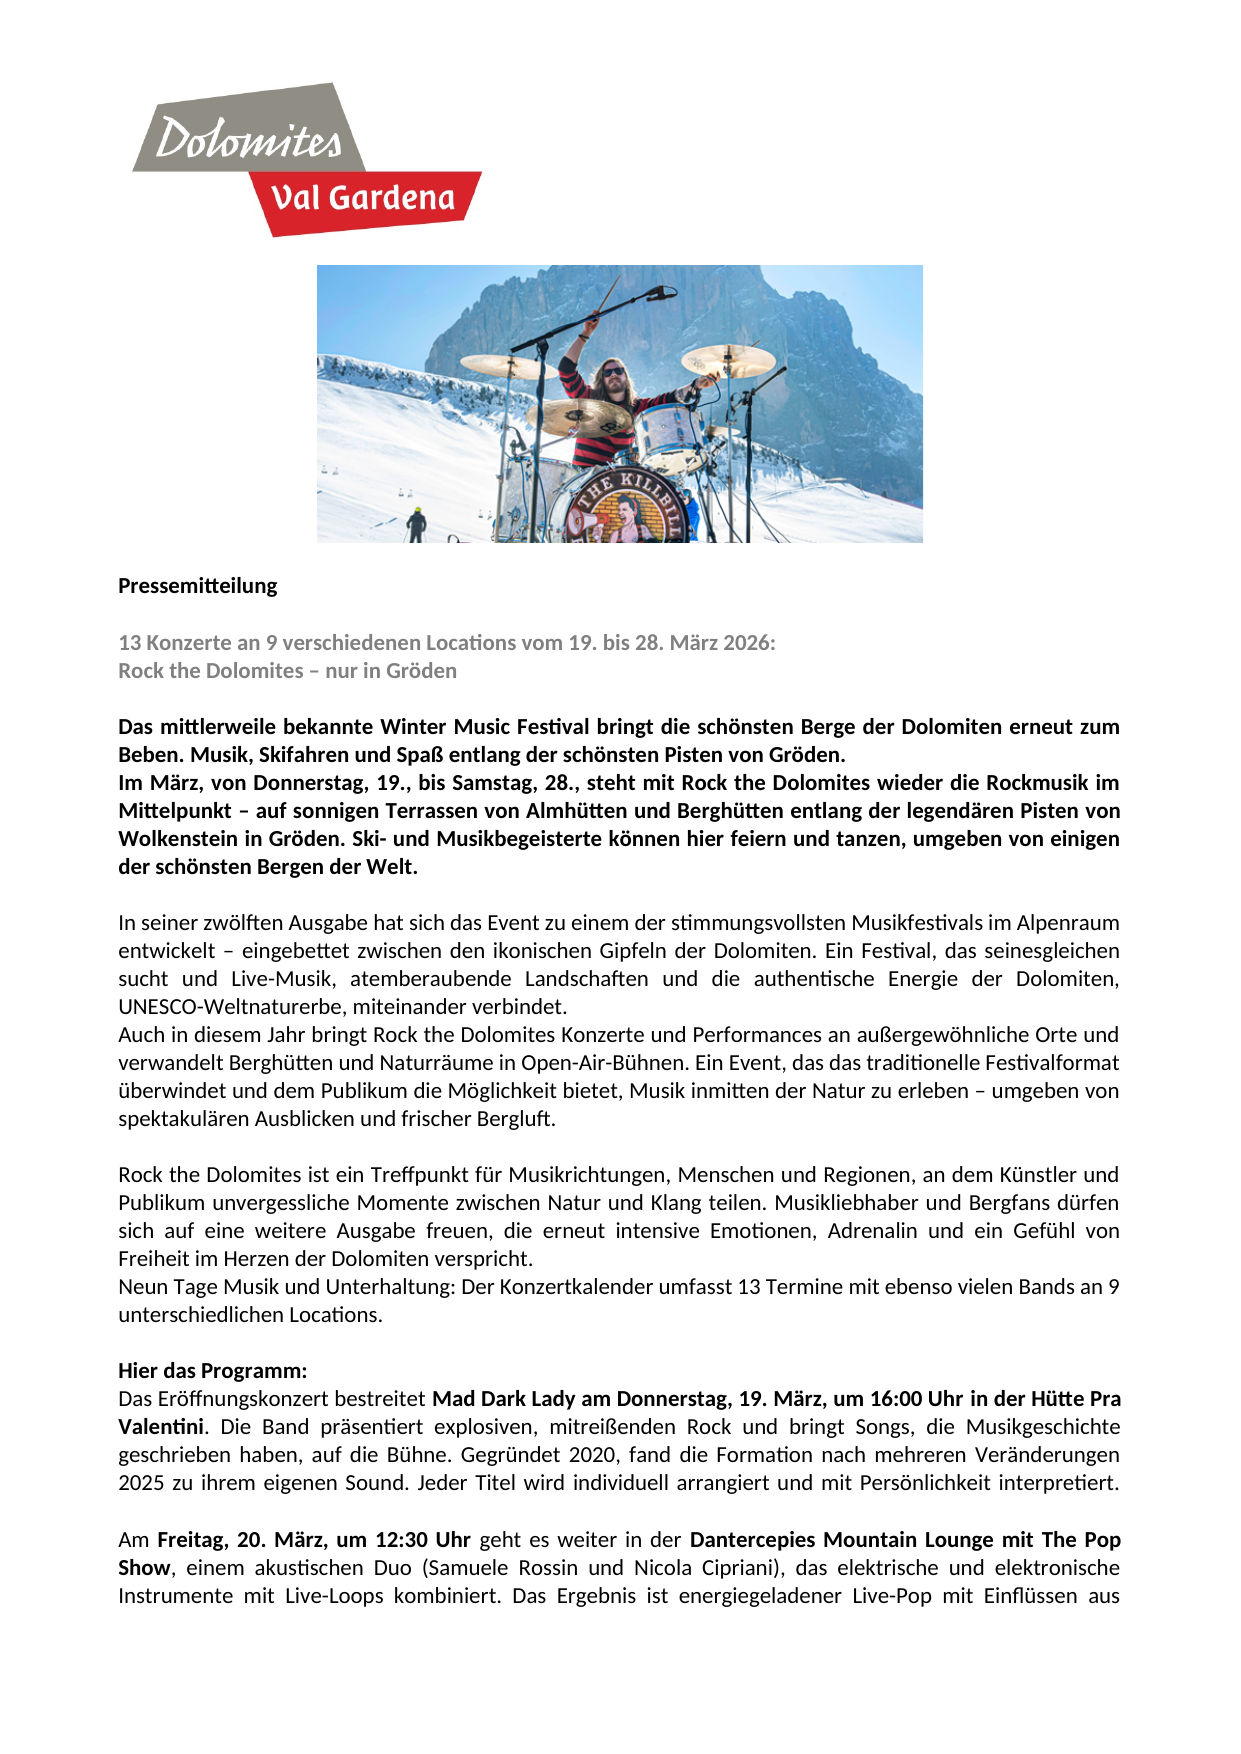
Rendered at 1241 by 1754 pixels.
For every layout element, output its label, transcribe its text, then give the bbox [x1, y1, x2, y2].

text Auch in diesem Jahr bringt Rock the Dolomites Konzerte und Performances an außergewöhnliche Orte und verwandelt Berghütten und Naturräume in Open-Air-Bühnen. Ein Event, das das traditionelle Festivalformat überwindet und dem Publikum die Möglichkeit bietet, Musik inmitten der Natur zu erleben – umgeben von spektakulären Ausblicken und frischer Bergluft. [118, 1020, 1122, 1132]
text Neun Tage Musik und Unterhaltung: Der Konzertkalender umfasst 13 Termine mit ebenso vielen Bands an 9 unterschiedlichen Locations. [118, 1272, 1122, 1328]
text Das Eröffnungskonzert bestreitet Mad Dark Lady am Donnerstag, 19. März, um 16:00 Uhr in der Hütte Pra Valentini. Die Band präsentiert explosiven, mitreißenden Rock und bringt Songs, die Musikgeschichte geschrieben haben, auf die Bühne. Gegründet 2020, fand die Formation nach mehreren Veränderungen 2025 zu ihrem eigenen Sound. Jeder Titel wird individuell arrangiert und mit Persönlichkeit interpretiert. [118, 1384, 1122, 1525]
text Pressemitteilung [118, 572, 1122, 600]
text Rock the Dolomites – nur in Gröden [118, 656, 1122, 684]
text Im März, von Donnerstag, 19., bis Samstag, 28., steht mit Rock the Dolomites wieder die Rockmusik im Mittelpunkt – auf sonnigen Terrassen von Almhütten und Berghütten entlang der legendären Pisten von Wolkenstein in Gröden. Ski- und Musikbegeisterte können hier feiern und tanzen, umgeben von einigen der schönsten Bergen der Welt. [118, 768, 1122, 880]
text Hier das Programm: [118, 1356, 1122, 1384]
text In seiner zwölften Ausgabe hat sich das Event zu einem der stimmungsvollsten Musikfestivals im Alpenraum entwickelt – eingebettet zwischen den ikonischen Gipfeln der Dolomiten. Ein Festival, das seinesgleichen sucht und Live-Musik, atemberaubende Landschaften und die authentische Energie der Dolomiten, UNESCO-Weltnaturerbe, miteinander verbindet. [118, 908, 1122, 1020]
picture [118, 75, 509, 241]
picture [317, 265, 924, 543]
text 13 Konzerte an 9 verschiedenen Locations vom 19. bis 28. März 2026: [118, 600, 1122, 656]
text Das mittlerweile bekannte Winter Music Festival bringt die schönsten Berge der Dolomiten erneut zum Beben. Musik, Skifahren und Spaß entlang der schönsten Pisten von Gröden. [118, 712, 1122, 768]
text Rock the Dolomites ist ein Treffpunkt für Musikrichtungen, Menschen und Regionen, an dem Künstler und Publikum unvergessliche Momente zwischen Natur und Klang teilen. Musikliebhaber und Bergfans dürfen sich auf eine weitere Ausgabe freuen, die erneut intensive Emotionen, Adrenalin und ein Gefühl von Freiheit im Herzen der Dolomiten verspricht. [118, 1160, 1122, 1272]
